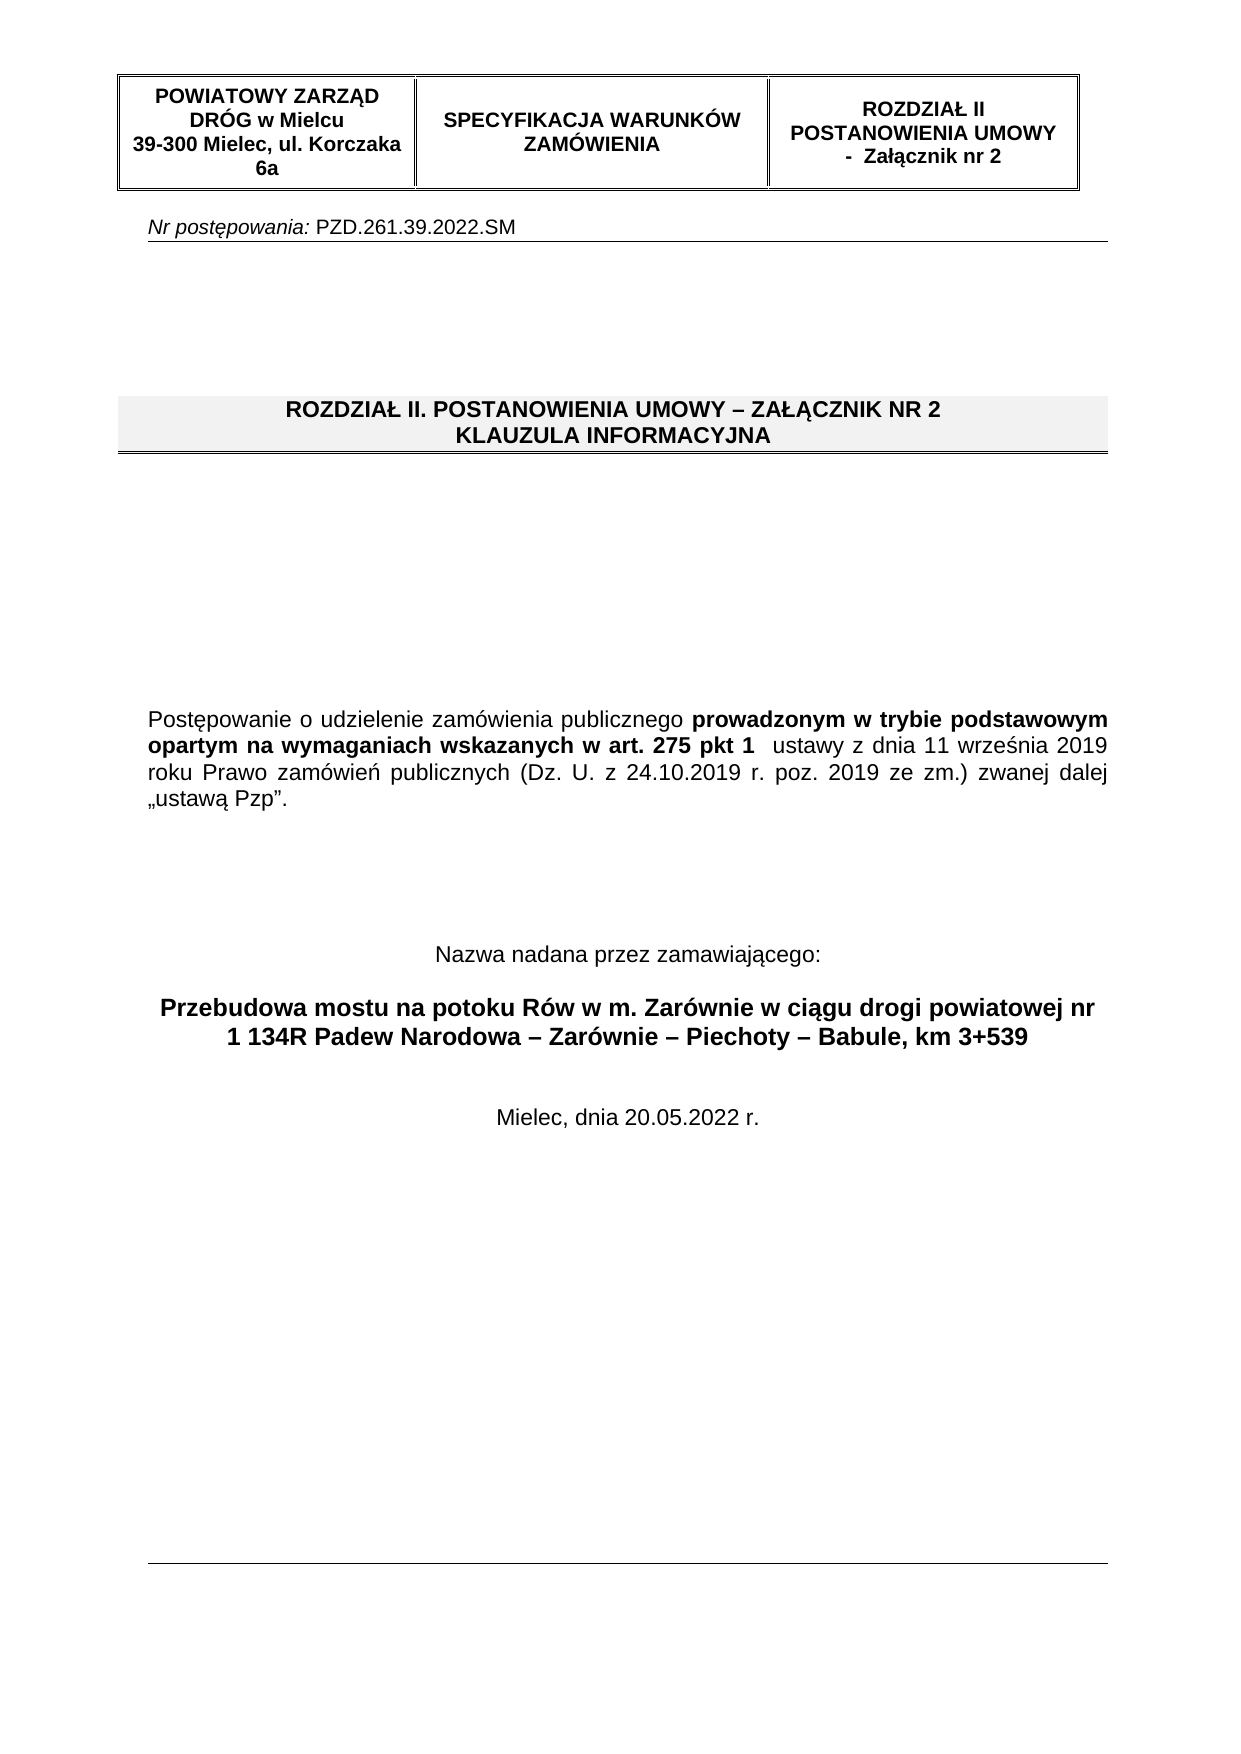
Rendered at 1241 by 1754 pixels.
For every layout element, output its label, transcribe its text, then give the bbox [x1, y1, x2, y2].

text KLAUZULA INFORMACYJNA [118, 422, 1108, 451]
text Mielec, dnia 20.05.2022 r. [148, 1103, 1108, 1130]
text ROZDZIAŁ II. POSTANOWIENIA UMOWY – ZAŁĄCZNIK NR 2 [118, 396, 1108, 422]
text Nazwa nadana przez zamawiającego: [148, 941, 1108, 967]
text Przebudowa mostu na potoku Rów w m. Zarównie w ciągu drogi powiatowej nr 1 134R Padew Narodowa – Zarównie – Piechoty – Babule, km 3+539 [148, 993, 1108, 1051]
text Postępowanie o udzielenie zamówienia publicznego prowadzonym w trybie podstawowym opartym na wymaganiach wskazanych w art. 275 pkt 1 ustawy z dnia 11 września 2019 roku Prawo zamówień publicznych (Dz. U. z 24.10.2019 r. poz. 2019 ze zm.) zwanej dalej „ustawą Pzp”. [148, 706, 1108, 811]
